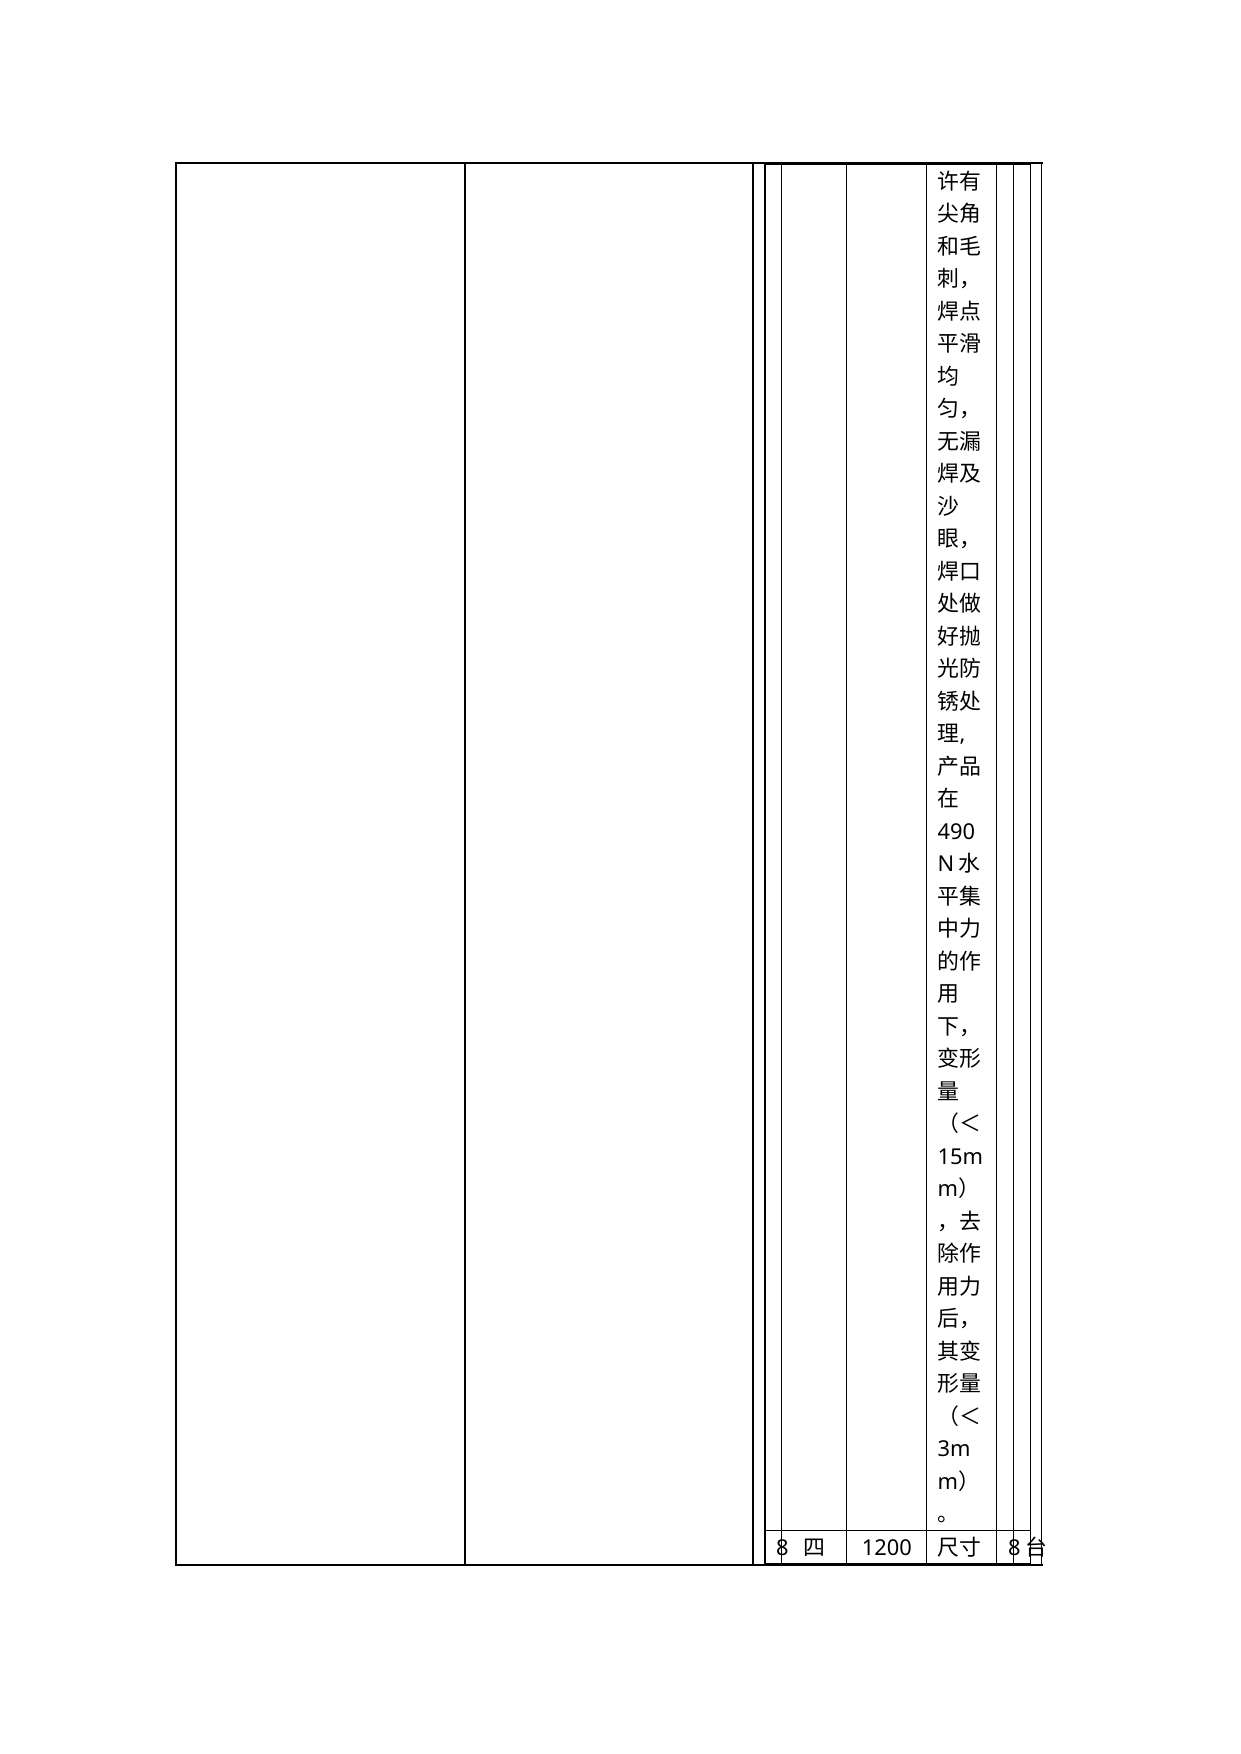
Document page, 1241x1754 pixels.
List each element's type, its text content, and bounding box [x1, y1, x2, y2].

table_cell [766, 1531, 781, 1563]
table_cell [1014, 165, 1030, 1530]
table_cell [1031, 1549, 1041, 1554]
table_cell [927, 165, 996, 1530]
table_cell [466, 164, 752, 1564]
table_cell [782, 1531, 846, 1563]
table_cell [1014, 1531, 1030, 1563]
table_cell [997, 165, 1013, 1530]
table_cell [1031, 164, 1041, 1544]
table_cell [1031, 1556, 1041, 1564]
table_cell 1 [177, 164, 464, 1564]
table_cell [782, 165, 846, 1530]
table_cell [847, 165, 926, 1530]
table_cell [847, 1531, 926, 1563]
table_cell [766, 165, 781, 1530]
table_cell [754, 164, 764, 1564]
table_cell [997, 1531, 1013, 1563]
table_cell [927, 1531, 996, 1563]
